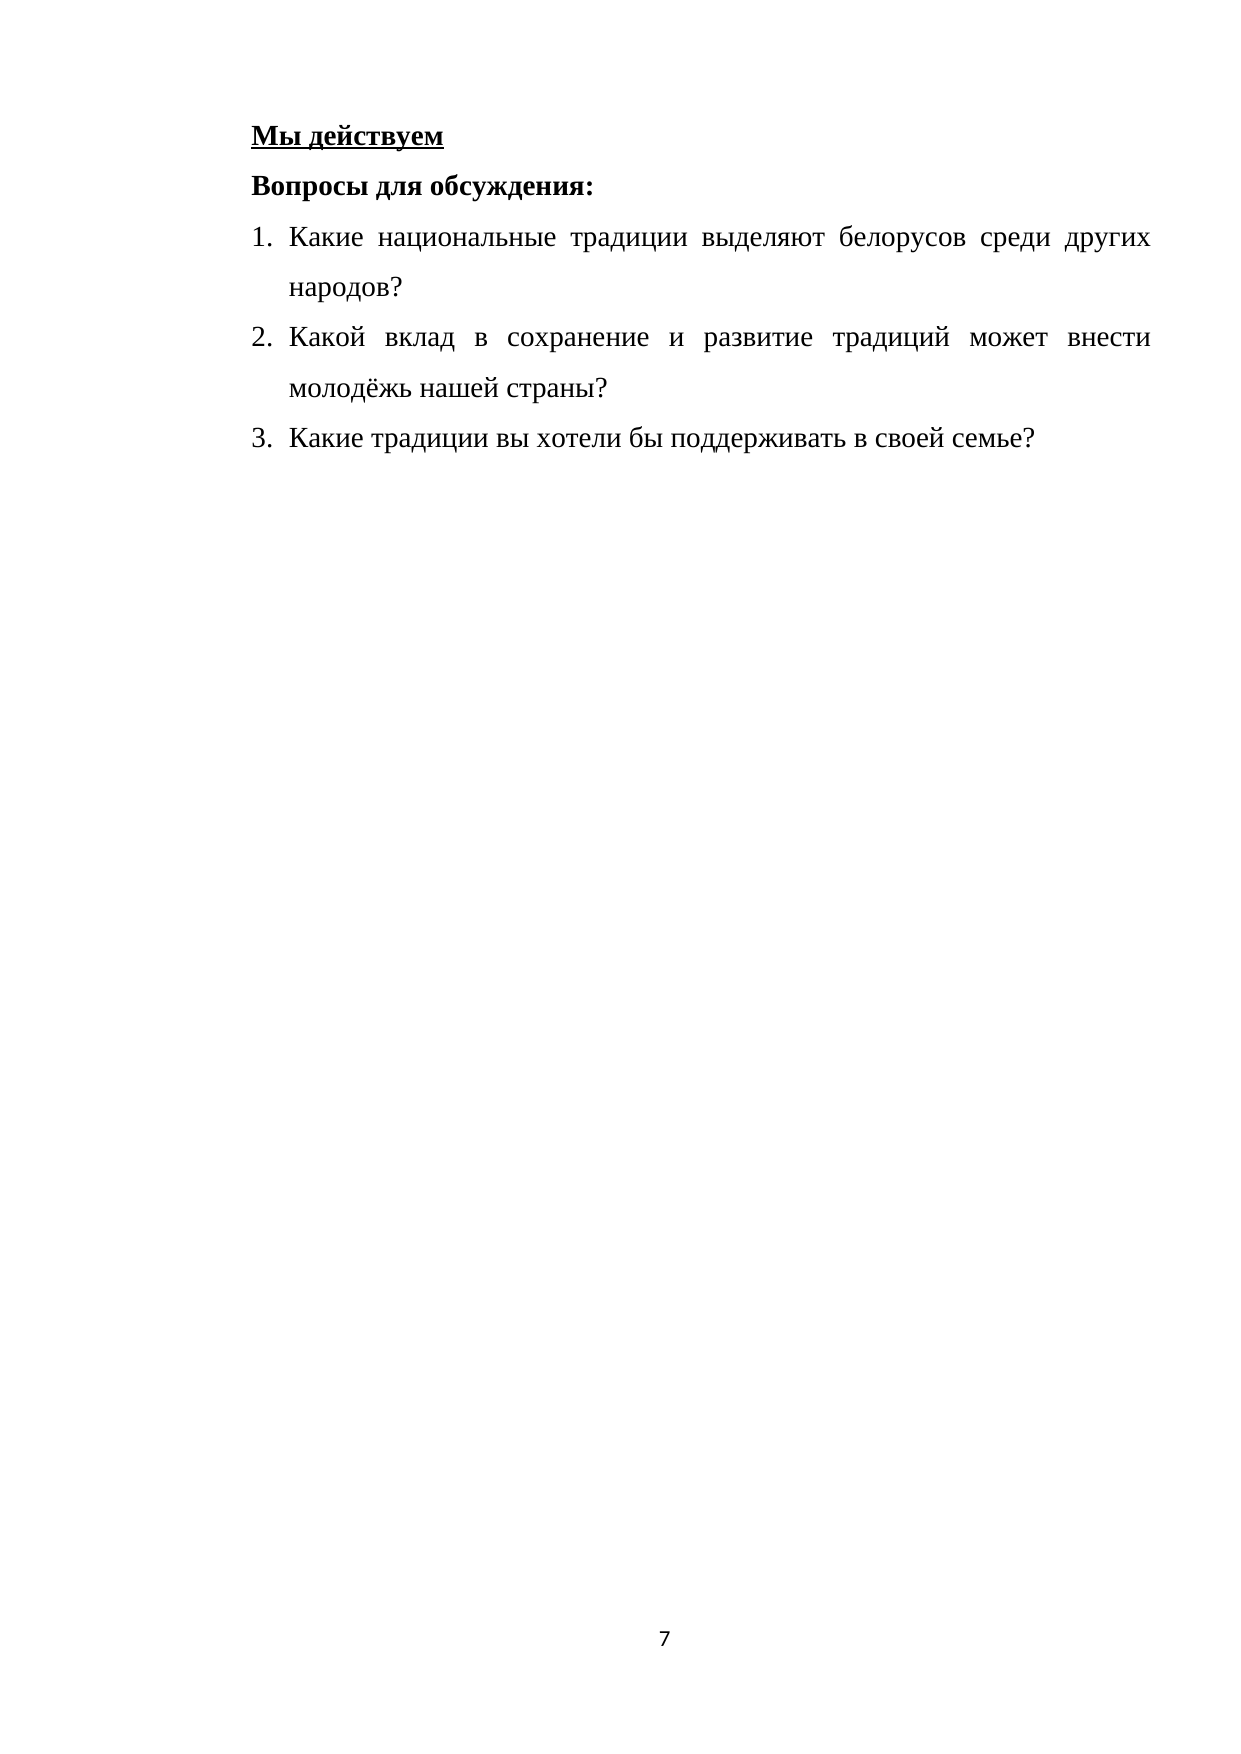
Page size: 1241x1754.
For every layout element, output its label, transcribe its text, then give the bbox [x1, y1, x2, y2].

list Мы действуем [177, 118, 1152, 152]
list Какие традиции вы хотели бы поддерживать в своей семье? [251, 420, 1152, 453]
list Какие национальные традиции выделяют белорусов среди других народов? [251, 219, 1152, 303]
list Вопросы для обсуждения: [177, 168, 1152, 202]
list Какой вклад в сохранение и развитие традиций может внести молодёжь нашей страны? [251, 319, 1152, 403]
